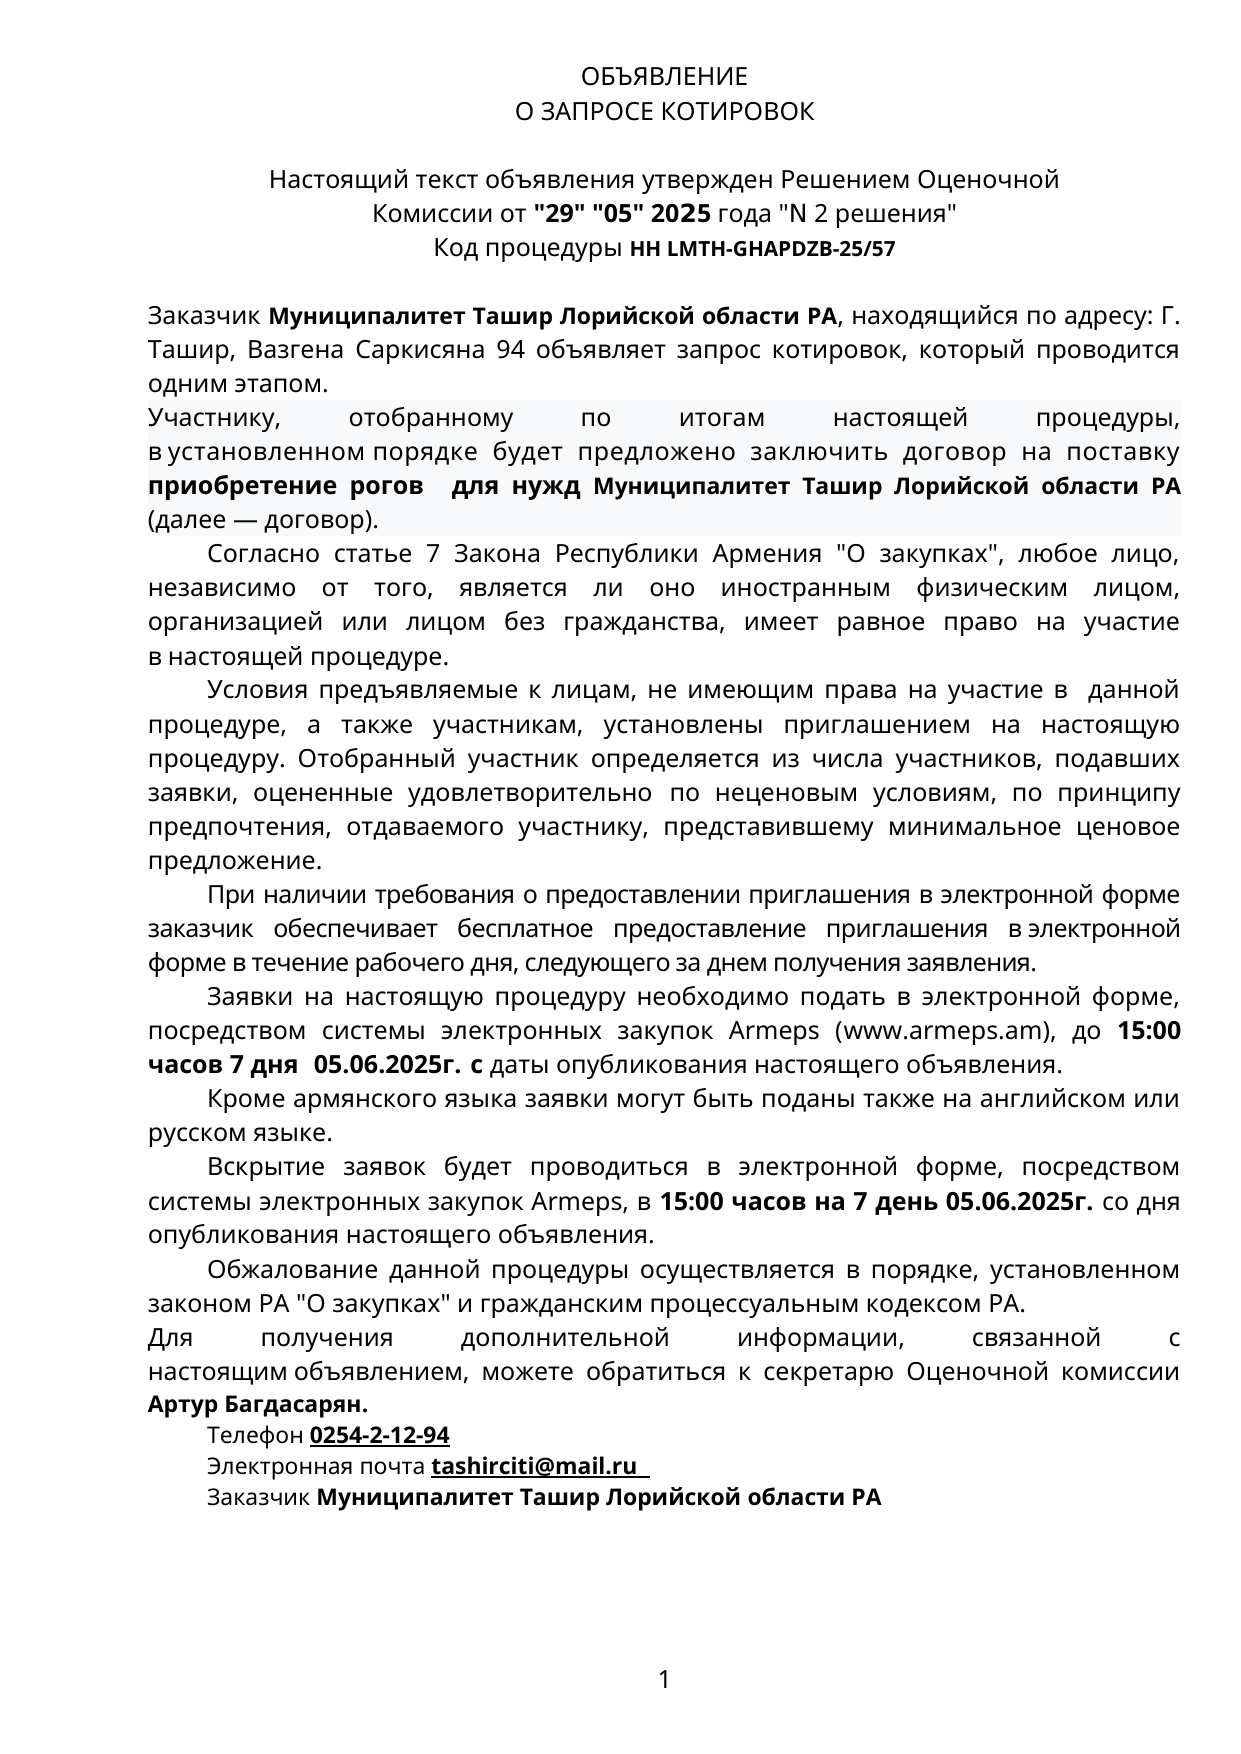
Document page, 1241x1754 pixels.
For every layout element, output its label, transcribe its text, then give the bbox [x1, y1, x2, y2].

text Для получения дополнительной информации, связанной с настоящим объявлением, можете обратиться к секретарю Оценочной комиссии Артур Багдасарян. [148, 1319, 1181, 1419]
text ОБЪЯВЛЕНИЕ [148, 59, 1181, 93]
text Заказчик Муниципалитет Ташир Лорийской области РА [207, 1481, 1181, 1512]
text Электронная почта tashirciti@mail.ru [207, 1450, 1181, 1481]
text Кроме армянского языка заявки могут быть поданы также на английском или русском языке. [148, 1081, 1181, 1149]
text Согласно статье 7 Закона Республики Армения "О закупках", любое лицо, независимо от того, является ли оно иностранным физическим лицом, организацией или лицом без гражданства, имеет равное право на участие в настоящей процедуре. [148, 536, 1181, 672]
text Условия предъявляемые к лицам, не имеющим права на участие в данной процедуре, а также участникам, установлены приглашением на настоящую процедуру. Отобранный участник определяется из числа участников, подавших заявки, оцененные удовлетворительно по неценовым условиям, по принципу предпочтения, отдаваемого участнику, представившему минимальное ценовое предложение. [148, 672, 1181, 877]
text Вскрытие заявок будет проводиться в электронной форме, посредством системы электронных закупок Armeps, в 15:00 часов на 7 день 05.06.2025г. со дня опубликования настоящего объявления. [148, 1149, 1181, 1251]
text Заказчик Муниципалитет Ташир Лорийской области РА, находящийся по адресу: Г. Ташир, Вазгенa Саркисянa 94 объявляет запрос котировок, который проводится одним этапом. [148, 297, 1181, 400]
text Код процедуры HH LMTH-GHAPDZB-25/57 [148, 229, 1181, 263]
text Телефон 0254-2-12-94 [207, 1419, 1181, 1450]
text При наличии требования о предоставлении приглашения в электронной форме заказчик обеспечивает бесплатное предоставление приглашения в электронной форме в течение рабочего дня, следующего за днем получения заявления. [148, 877, 1181, 979]
text Комиссии от "29" "05" 2025 года "N 2 решения" [148, 195, 1181, 229]
text Участнику, отобранному по итогам настоящей процедуры, в установленном порядке будет предложено заключить договор на поставку приобретение рогов для нужд Муниципалитет Ташир Лорийской области РА (далее — договор). [148, 400, 1181, 536]
text Обжалование данной процедуры осуществляется в порядке, установленном законом РА "О закупках" и гражданским процессуальным кодексом РА. [148, 1251, 1181, 1319]
text Настоящий текст объявления утвержден Решением Оценочной [148, 161, 1181, 195]
text Заявки на настоящую процедуру необходимо подать в электронной форме, посредством системы электронных закупок Armeps (www.armeps.am), до 15:00 часов 7 дня 05.06.2025г. с даты опубликования настоящего объявления. [148, 979, 1181, 1081]
text О ЗАПРОСЕ КОТИРОВОК [148, 93, 1181, 127]
